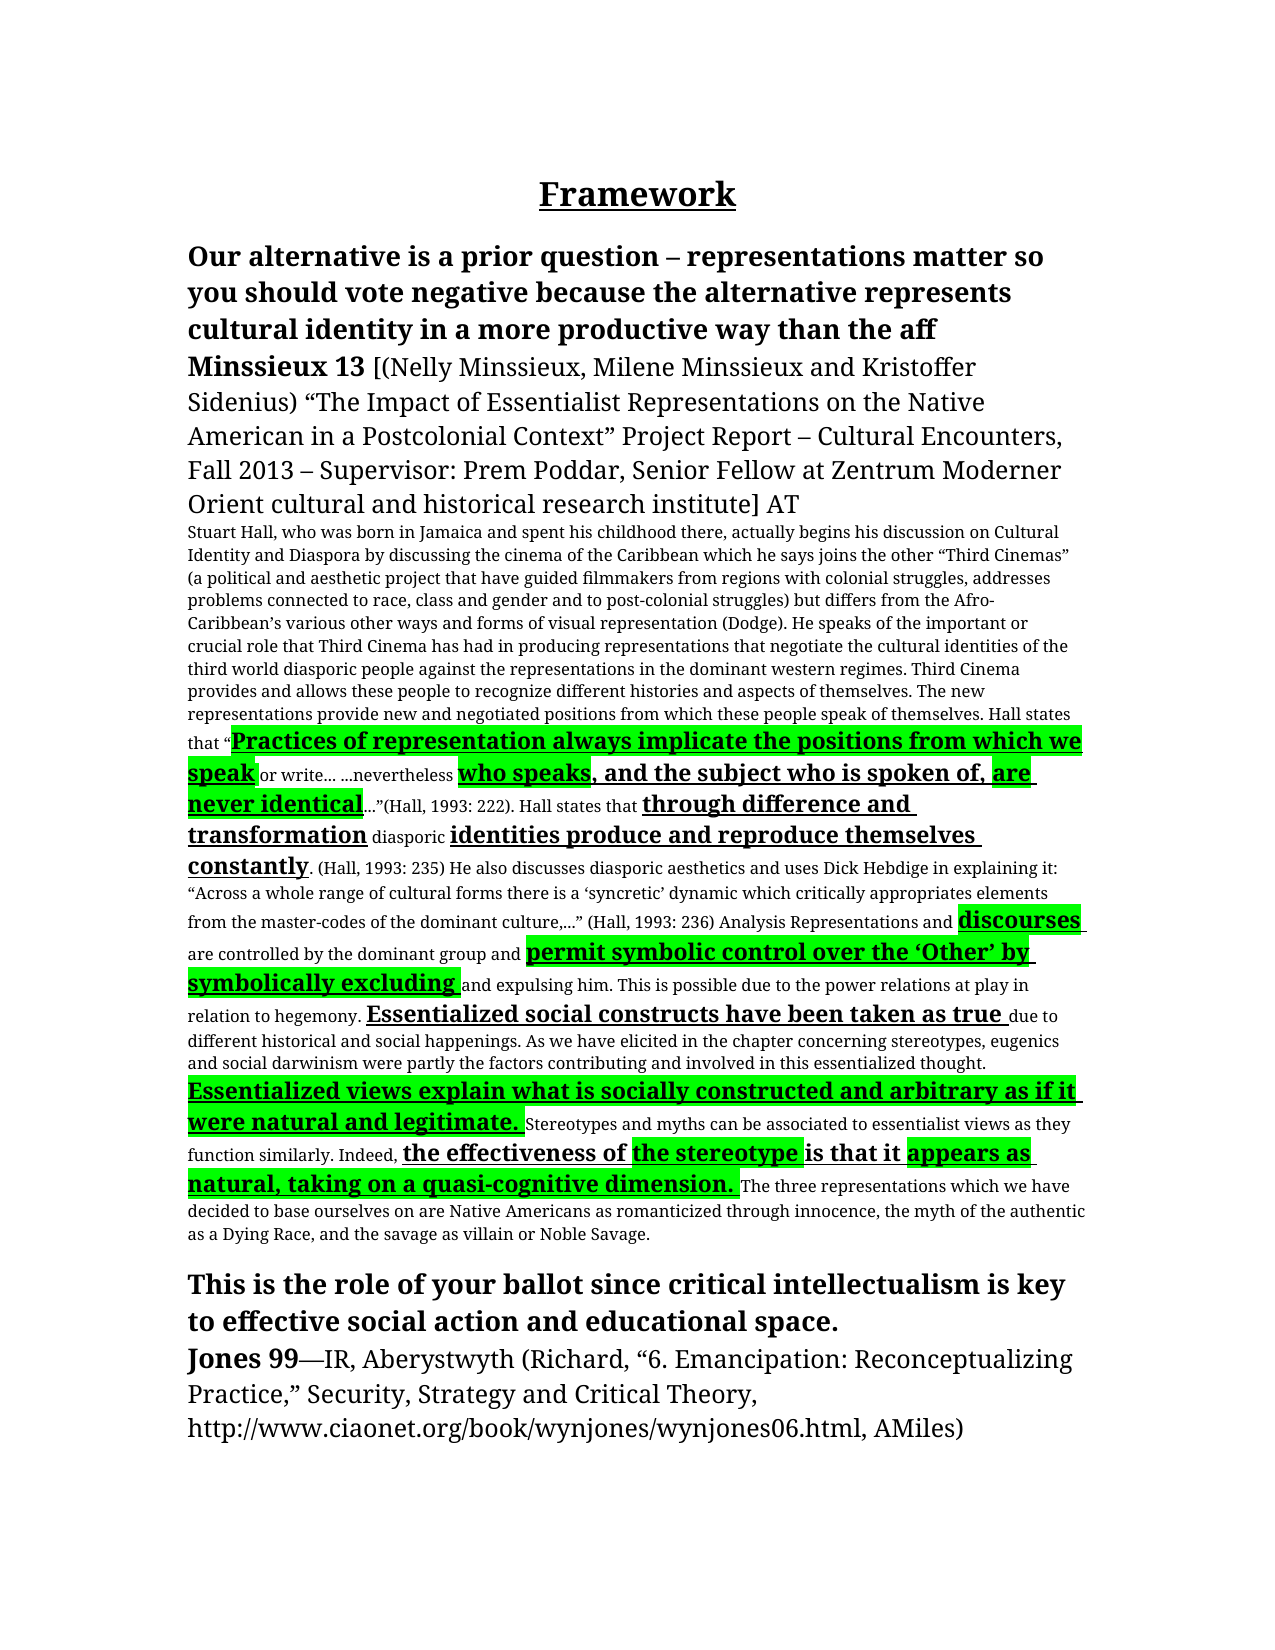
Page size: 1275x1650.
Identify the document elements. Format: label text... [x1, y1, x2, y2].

subtitle Framework [187, 171, 1087, 216]
text Minssieux 13 [(Nelly Minssieux, Milene Minssieux and Kristoffer Sidenius) “The Impact of Essentialist Representations on the Native American in a Postcolonial Context” Project Report – Cultural Encounters, Fall 2013 – Supervisor: Prem Poddar, Senior Fellow at Zentrum Moderner Orient cultural and historical research institute] AT [187, 348, 1087, 521]
subtitle This is the role of your ballot since critical intellectualism is key to effective social action and educational space. [187, 1266, 1087, 1339]
text Jones 99—IR, Aberystwyth (Richard, “6. Emancipation: Reconceptualizing Practice,” Security, Strategy and Critical Theory, http://www.ciaonet.org/book/wynjones/wynjones06.html, AMiles) [187, 1339, 1087, 1444]
text Stuart Hall, who was born in Jamaica and spent his childhood there, actually begins his discussion on Cultural Identity and Diaspora by discussing the cinema of the Caribbean which he says joins the other “Third Cinemas” (a political and aesthetic project that have guided filmmakers from regions with colonial struggles, addresses problems connected to race, class and gender and to post-colonial struggles) but differs from the Afro-Caribbean’s various other ways and forms of visual representation (Dodge). He speaks of the important or crucial role that Third Cinema has had in producing representations that negotiate the cultural identities of the third world diasporic people against the representations in the dominant western regimes. Third Cinema provides and allows these people to recognize different histories and aspects of themselves. The new representations provide new and negotiated positions from which these people speak of themselves. Hall states that “Practices of representation always implicate the positions from which we speak or write... ...nevertheless who speaks, and the subject who is spoken of, are never identical...”(Hall, 1993: 222). Hall states that through difference and transformation diasporic identities produce and reproduce themselves constantly. (Hall, 1993: 235) He also discusses diasporic aesthetics and uses Dick Hebdige in explaining it: “Across a whole range of cultural forms there is a ‘syncretic’ dynamic which critically appropriates elements from the master-codes of the dominant culture,...” (Hall, 1993: 236) Analysis Representations and discourses are controlled by the dominant group and permit symbolic control over the ‘Other’ by symbolically excluding and expulsing him. This is possible due to the power relations at play in relation to hegemony. Essentialized social constructs have been taken as true due to different historical and social happenings. As we have elicited in the chapter concerning stereotypes, eugenics and social darwinism were partly the factors contributing and involved in this essentialized thought. Essentialized views explain what is socially constructed and arbitrary as if it were natural and legitimate. Stereotypes and myths can be associated to essentialist views as they function similarly. Indeed, the effectiveness of the stereotype is that it appears as natural, taking on a quasi-cognitive dimension. The three representations which we have decided to base ourselves on are Native Americans as romanticized through innocence, the myth of the authentic as a Dying Race, and the savage as villain or Noble Savage. [187, 521, 1087, 1245]
subtitle Our alternative is a prior question – representations matter so you should vote negative because the alternative represents cultural identity in a more productive way than the aff [187, 237, 1087, 348]
